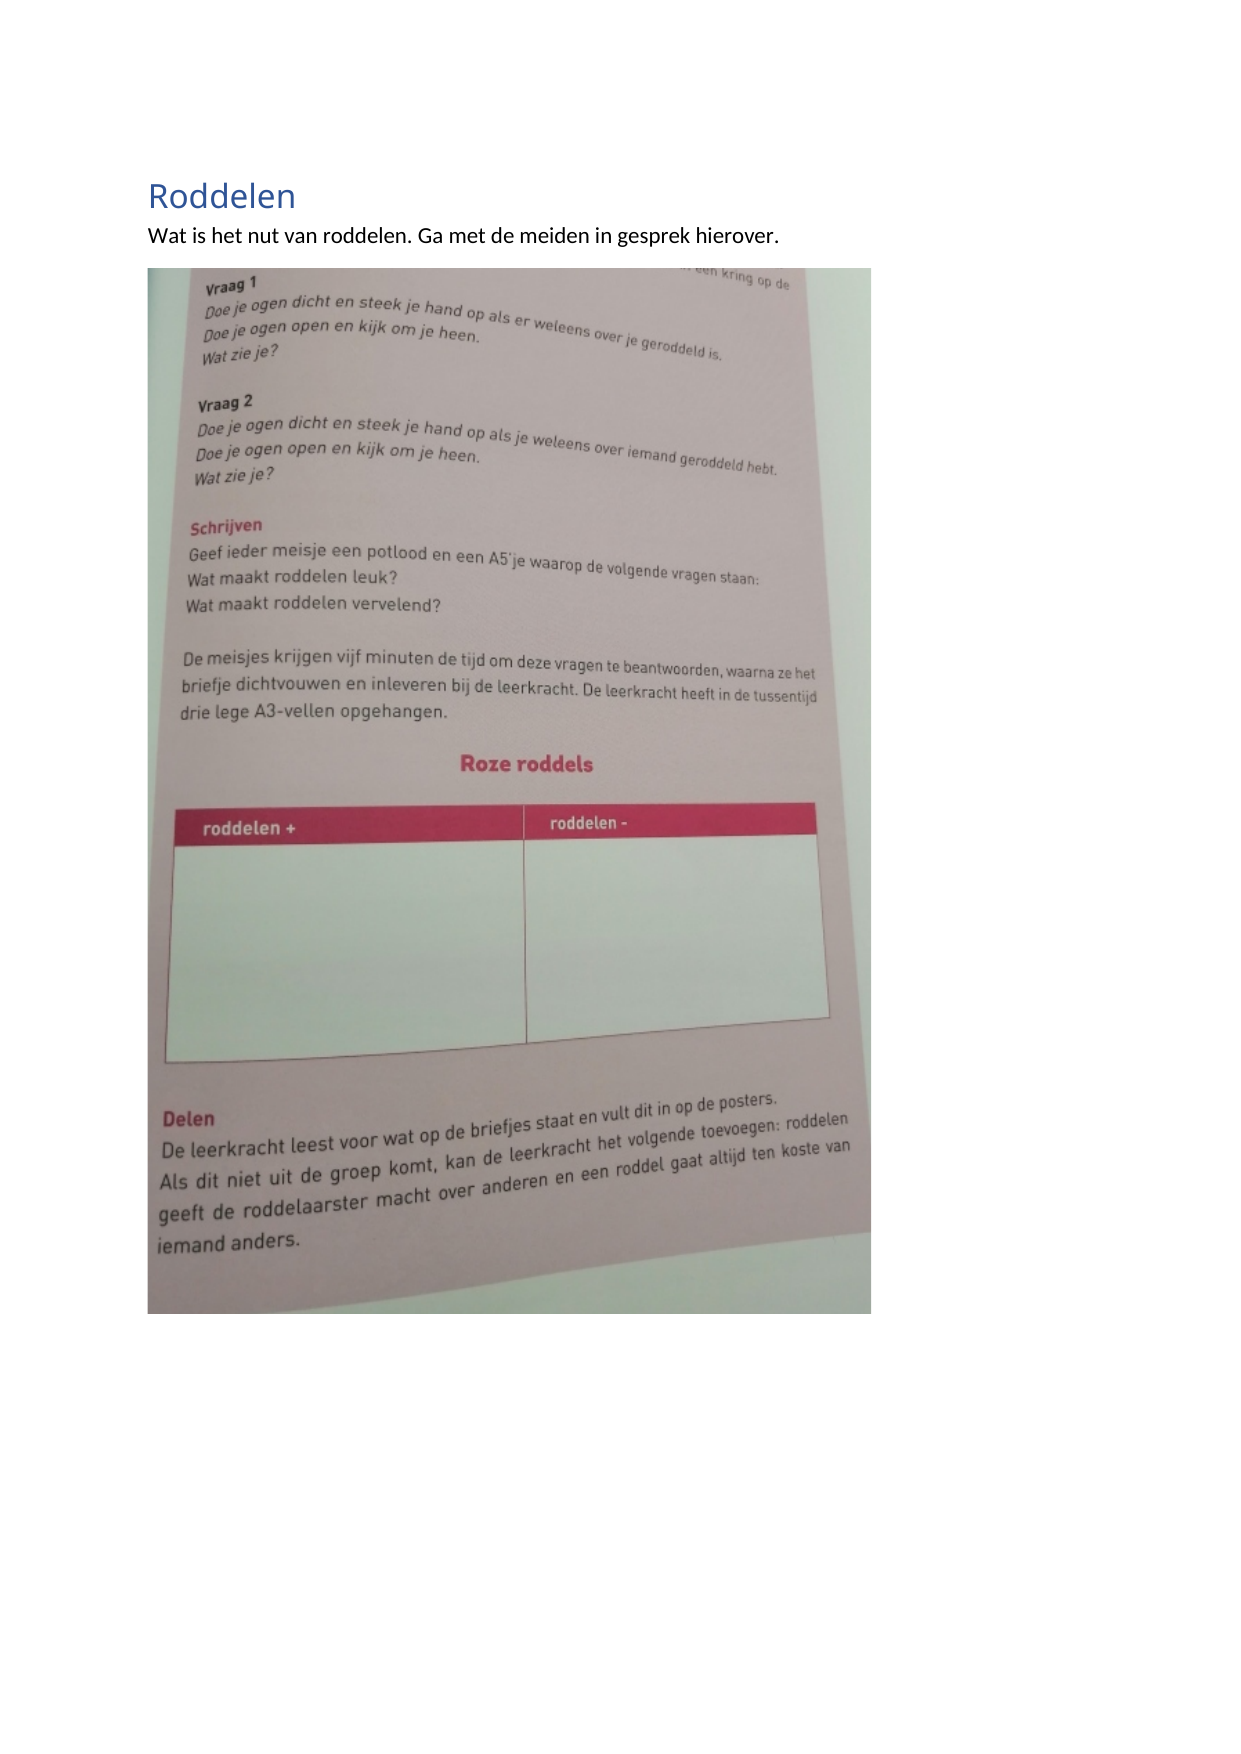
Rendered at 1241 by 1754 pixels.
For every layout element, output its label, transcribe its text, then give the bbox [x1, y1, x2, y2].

text Wat is het nut van roddelen. Ga met de meiden in gesprek hierover. [148, 222, 1093, 249]
subtitle Roddelen [148, 173, 1093, 218]
picture [147, 268, 872, 1314]
